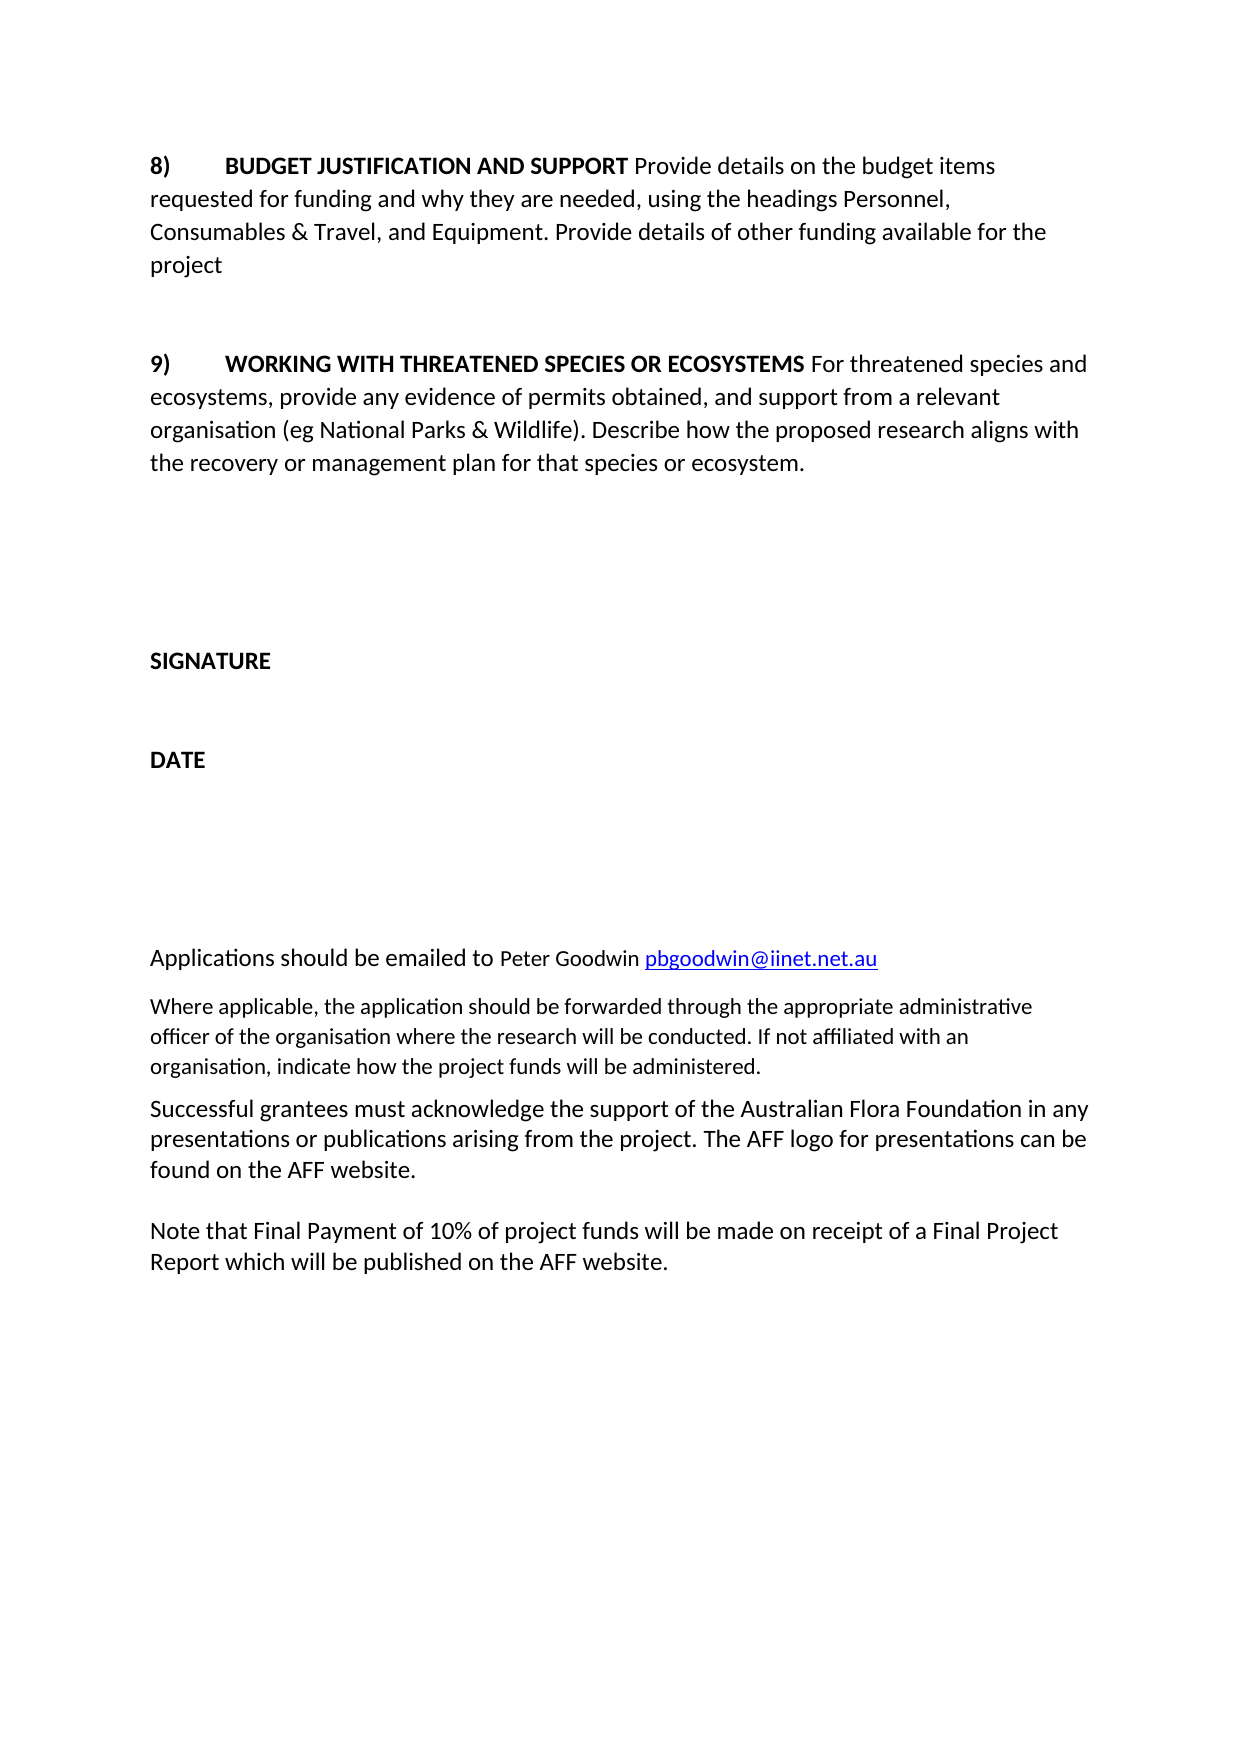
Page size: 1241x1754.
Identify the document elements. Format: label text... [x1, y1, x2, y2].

list WORKING WITH THREATENED SPECIES OR ECOSYSTEMS For threatened species and ecosystems, provide any evidence of permits obtained, and support from a relevant organisation (eg National Parks & Wildlife). Describe how the proposed research aligns with the recovery or management plan for that species or ecosystem. [150, 348, 1090, 477]
text Where applicable, the application should be forwarded through the appropriate administrative officer of the organisation where the research will be conducted. If not affiliated with an organisation, indicate how the project funds will be administered. [150, 992, 1090, 1081]
text Applications should be emailed to Peter Goodwin pbgoodwin@iinet.net.au [150, 942, 1090, 973]
list BUDGET JUSTIFICATION AND SUPPORT Provide details on the budget items requested for funding and why they are needed, using the headings Personnel, Consumables & Travel, and Equipment. Provide details of other funding available for the project [150, 150, 1090, 279]
text DATE [150, 744, 1090, 775]
text Note that Final Payment of 10% of project funds will be made on receipt of a Final Project Report which will be published on the AFF website. [150, 1215, 1090, 1276]
text SIGNATURE [150, 645, 1090, 676]
text Successful grantees must acknowledge the support of the Australian Flora Foundation in any presentations or publications arising from the project. The AFF logo for presentations can be found on the AFF website. [150, 1093, 1090, 1185]
